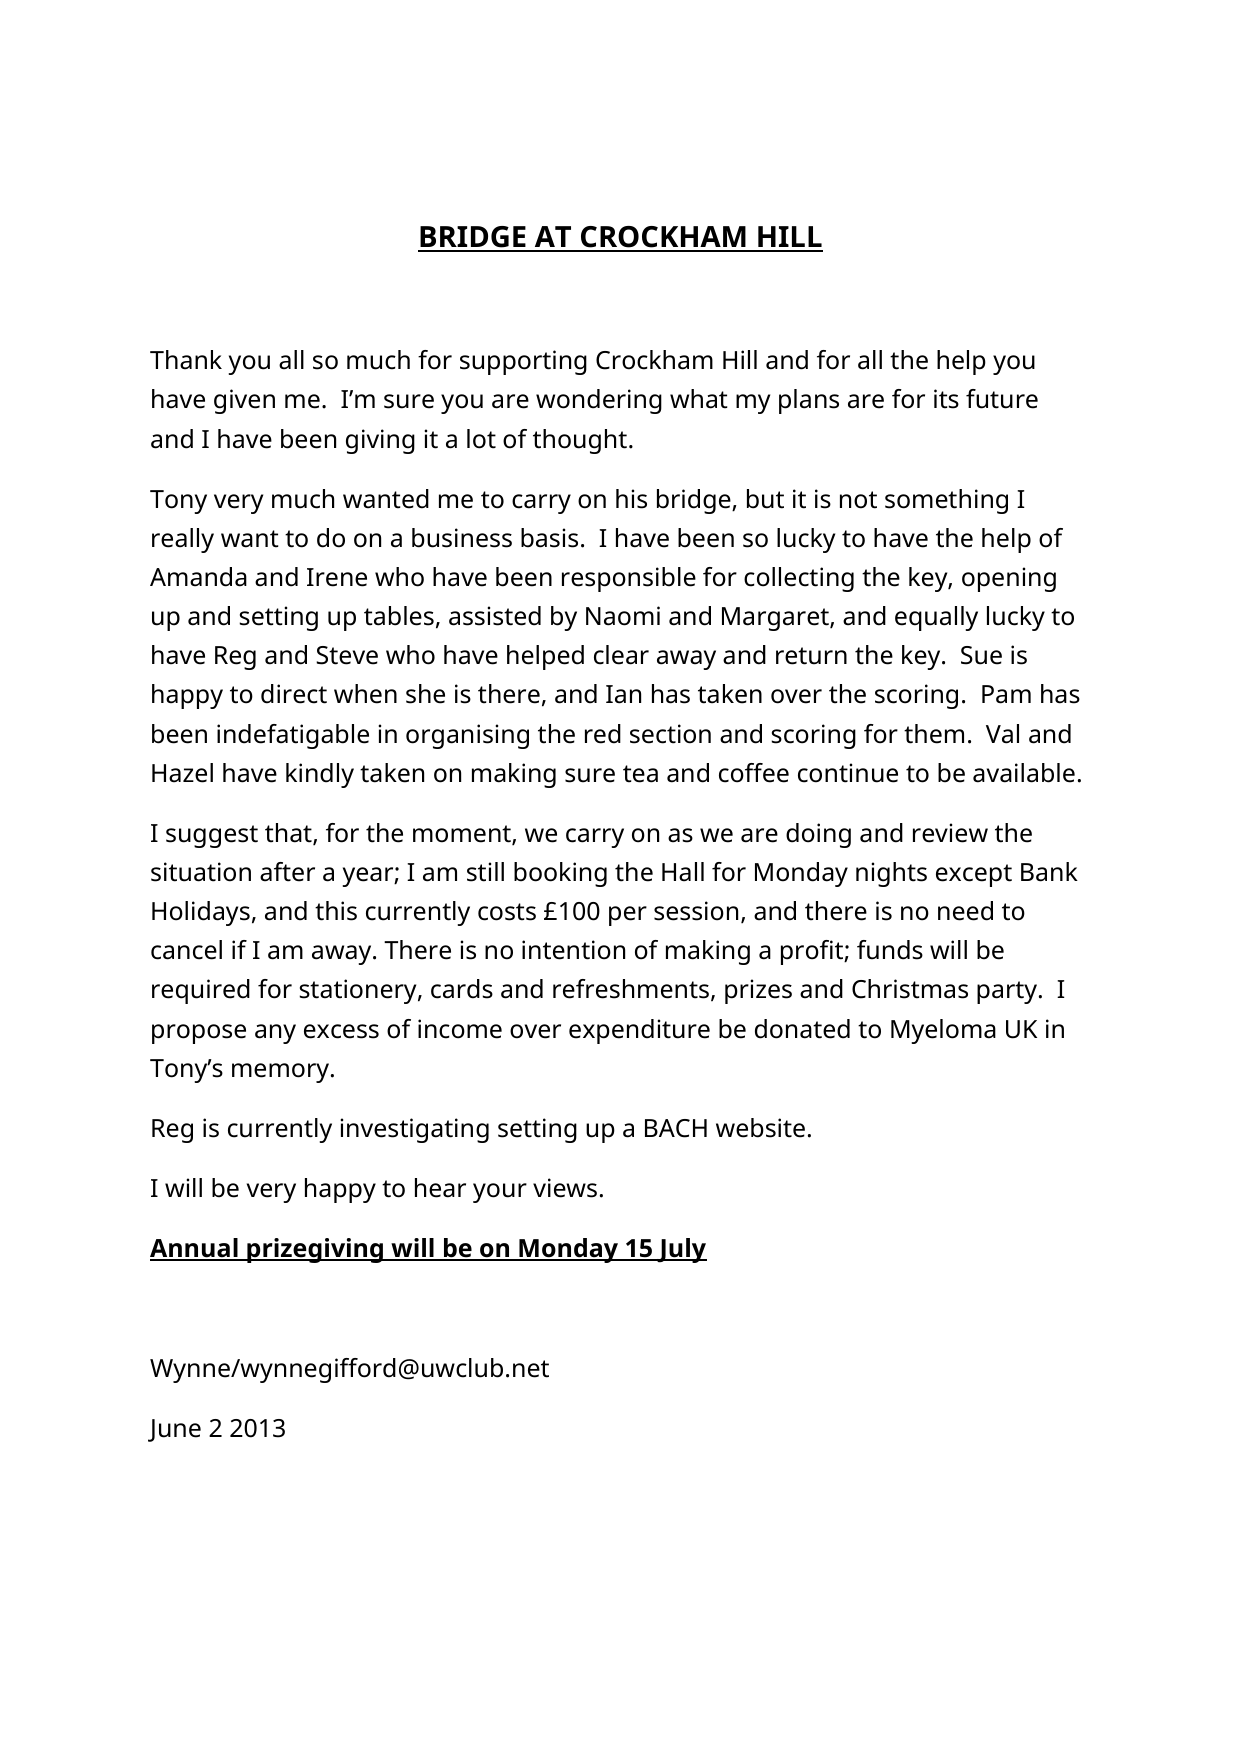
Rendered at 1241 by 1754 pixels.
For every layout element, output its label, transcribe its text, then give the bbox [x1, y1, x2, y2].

text Wynne/wynnegifford@uwclub.net [150, 1350, 1090, 1384]
text BRIDGE AT CROCKHAM HILL [150, 216, 1090, 256]
text June 2 2013 [150, 1410, 1090, 1444]
text I suggest that, for the moment, we carry on as we are doing and review the situation after a year; I am still booking the Hall for Monday nights except Bank Holidays, and this currently costs £100 per session, and there is no need to cancel if I am away. There is no intention of making a profit; funds will be required for stationery, cards and refreshments, prizes and Christmas party. I propose any excess of income over expenditure be donated to Myeloma UK in Tony’s memory. [150, 815, 1090, 1084]
text Tony very much wanted me to carry on his bridge, but it is not something I really want to do on a business basis. I have been so lucky to have the help of Amanda and Irene who have been responsible for collecting the key, opening up and setting up tables, assisted by Naomi and Margaret, and equally lucky to have Reg and Steve who have helped clear away and return the key. Sue is happy to direct when she is there, and Ian has taken over the scoring. Pam has been indefatigable in organising the red section and scoring for them. Val and Hazel have kindly taken on making sure tea and coffee continue to be available. [150, 481, 1090, 789]
text I will be very happy to hear your views. [150, 1170, 1090, 1204]
text Thank you all so much for supporting Crockham Hill and for all the help you have given me. I’m sure you are wondering what my plans are for its future and I have been giving it a lot of thought. [150, 343, 1090, 455]
text Annual prizegiving will be on Monday 15 July [150, 1230, 1090, 1264]
text Reg is currently investigating setting up a BACH website. [150, 1110, 1090, 1144]
